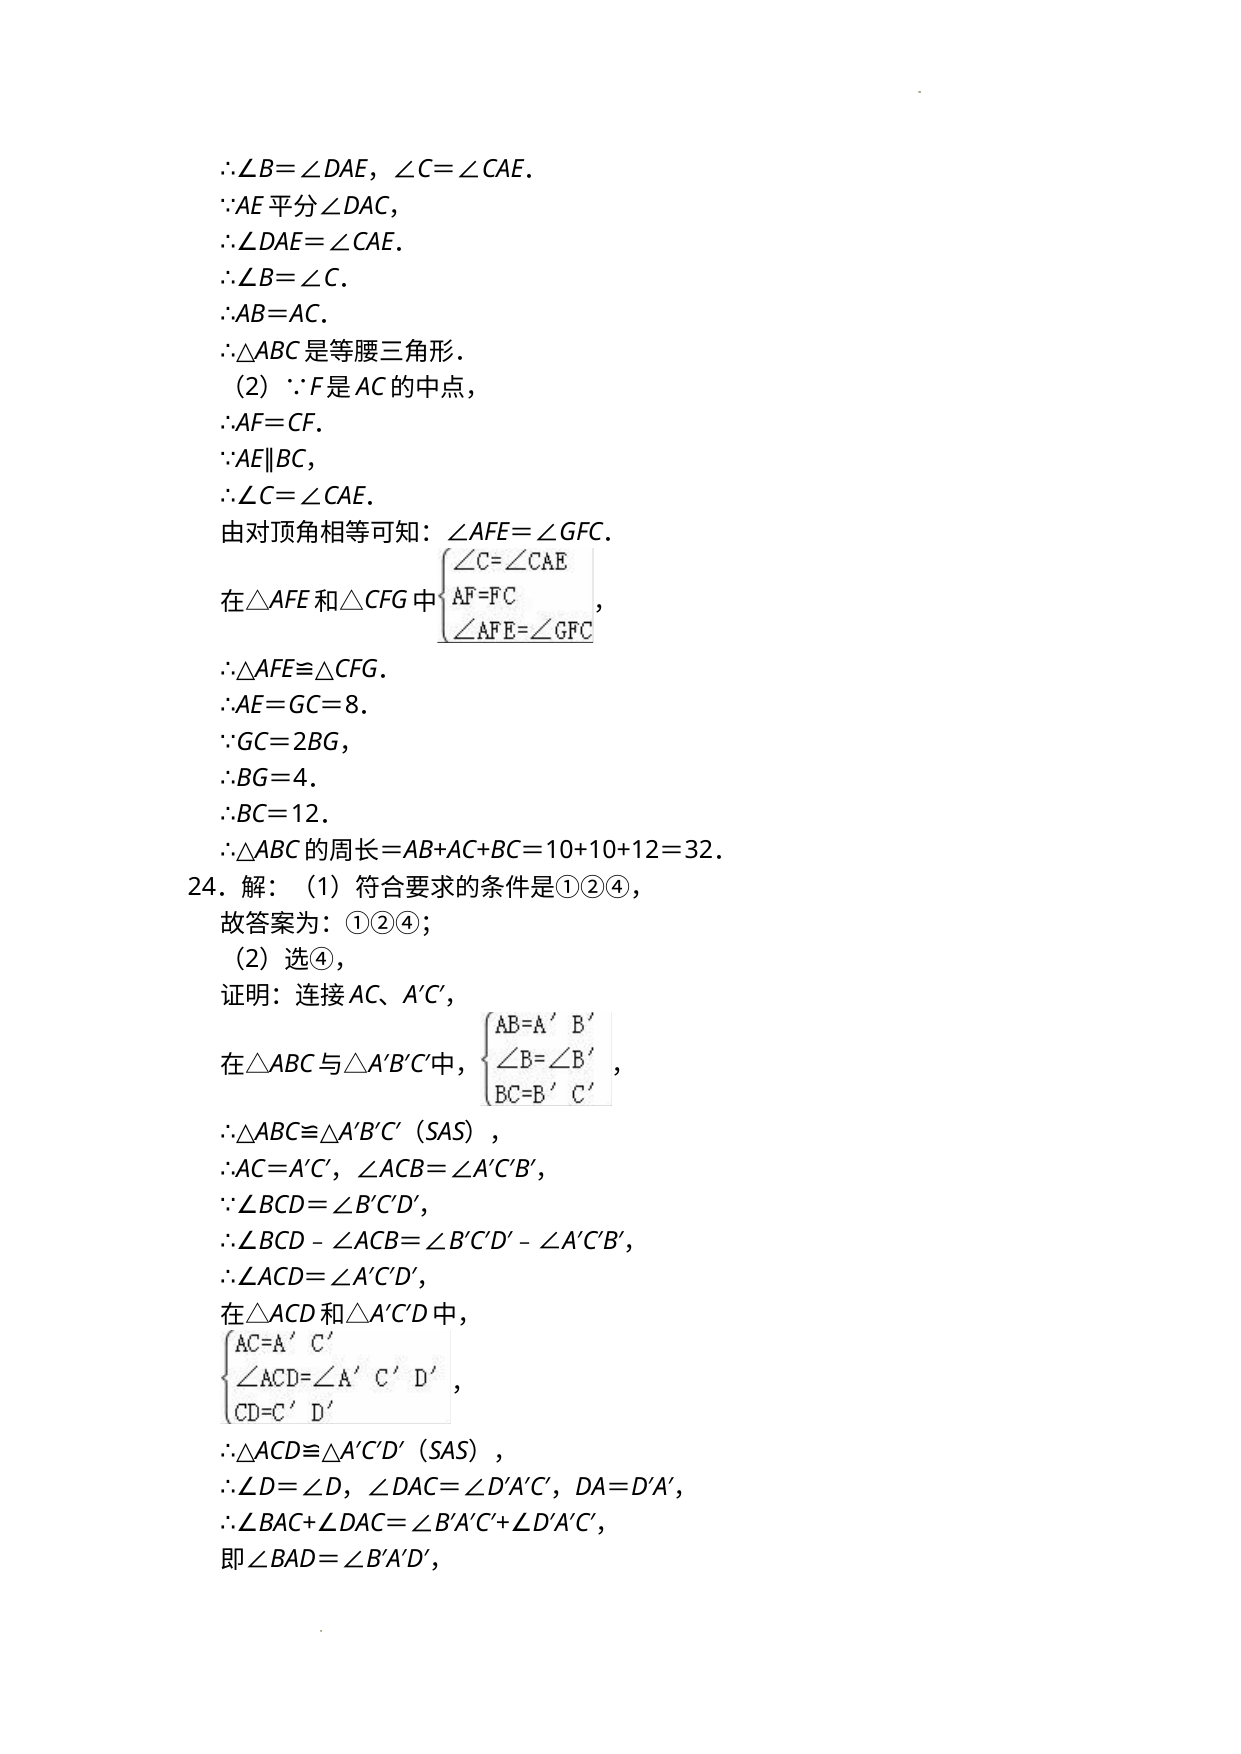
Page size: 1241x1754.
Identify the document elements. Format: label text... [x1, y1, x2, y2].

text ∴AB＝AC． [220, 295, 1053, 331]
text ∴△ABC≌△A′B′C′（SAS）， [220, 1113, 1053, 1149]
text 在△AFE和△CFG中， [220, 549, 1053, 649]
text 证明：连接AC、A′C′， [220, 976, 1053, 1012]
text 即∠BAD＝∠B′A′D′， [220, 1540, 1053, 1576]
text ∴∠DAE＝∠CAE． [220, 222, 1053, 259]
text 24．解：（1）符合要求的条件是①②④， [187, 867, 1053, 903]
text ∴△ABC是等腰三角形． [220, 331, 1053, 367]
text ∵GC＝2BG， [220, 722, 1053, 758]
text ∴∠BAC+∠DAC＝∠B′A′C′+∠D′A′C′， [220, 1504, 1053, 1540]
picture [480, 1012, 612, 1106]
text ∴∠B＝∠C． [220, 259, 1053, 295]
text （2）选④， [220, 939, 1053, 976]
text 在△ABC与△A′B′C′中，， [220, 1012, 1053, 1113]
text ∵∠BCD＝∠B′C′D′， [220, 1185, 1053, 1222]
text ∴AF＝CF． [220, 404, 1053, 440]
text ∴∠ACD＝∠A′C′D′， [220, 1258, 1053, 1294]
text ∵AE∥BC， [220, 440, 1053, 476]
text 由对顶角相等可知：∠AFE＝∠GFC． [220, 512, 1053, 549]
text ∵AE平分∠DAC， [220, 186, 1053, 222]
text ∴∠BCD﹣∠ACB＝∠B′C′D′﹣∠A′C′B′， [220, 1222, 1053, 1258]
text ∴∠B＝∠DAE，∠C＝∠CAE． [220, 150, 1053, 186]
text 故答案为：①②④； [220, 903, 1053, 939]
text ∴∠D＝∠D，∠DAC＝∠D′A′C′，DA＝D′A′， [220, 1467, 1053, 1504]
text ∴BC＝12． [220, 794, 1053, 831]
text 在△ACD和△A′C′D中， [220, 1294, 1053, 1330]
picture [437, 548, 594, 643]
text ∴BG＝4． [220, 758, 1053, 794]
picture [220, 1330, 451, 1424]
text ∴AC＝A′C′，∠ACB＝∠A′C′B′， [220, 1149, 1053, 1185]
text ∴AE＝GC＝8． [220, 686, 1053, 722]
text （2）∵F是AC的中点， [220, 367, 1053, 404]
text ∴∠C＝∠CAE． [220, 476, 1053, 512]
text ∴△ACD≌△A′C′D′（SAS）， [220, 1431, 1053, 1467]
text ∴△AFE≌△CFG． [220, 649, 1053, 686]
text ∴△ABC的周长＝AB+AC+BC＝10+10+12＝32． [220, 831, 1053, 867]
